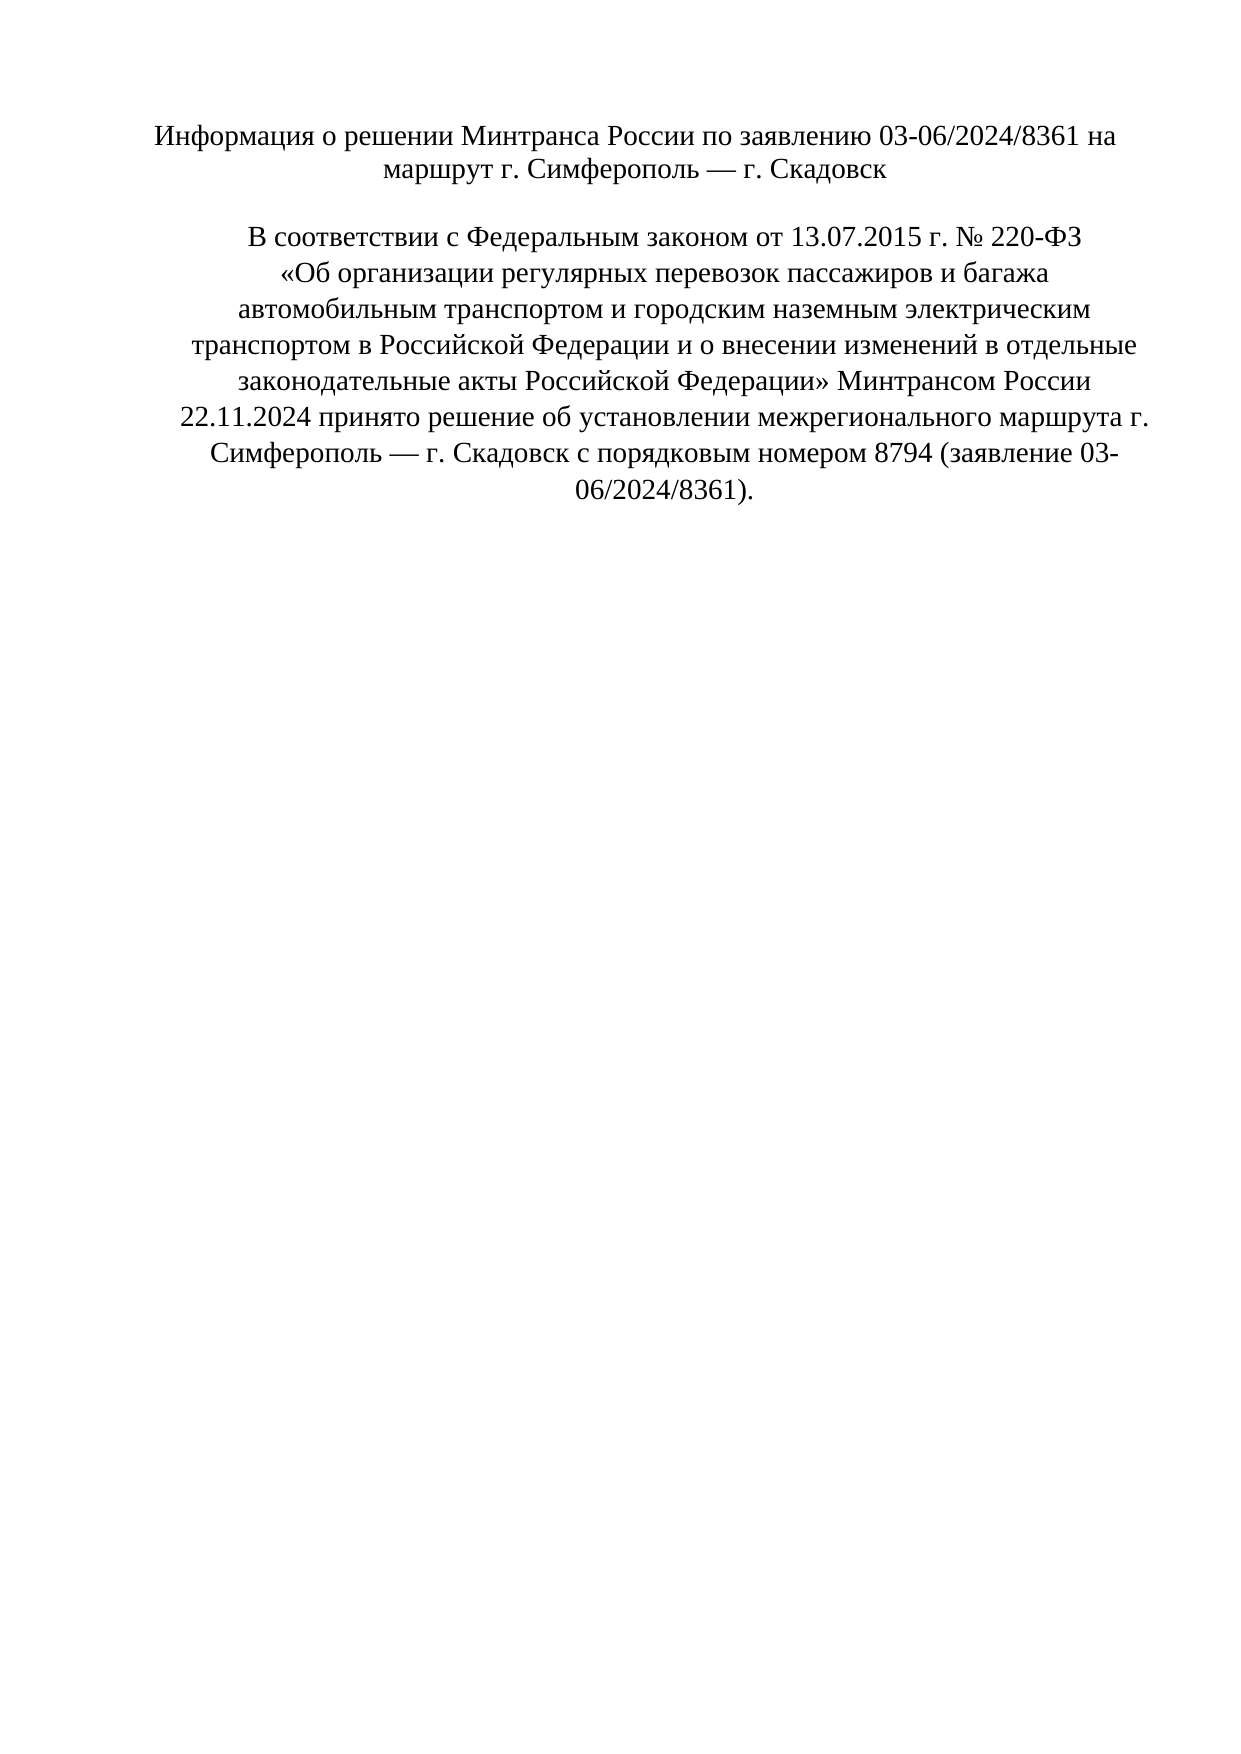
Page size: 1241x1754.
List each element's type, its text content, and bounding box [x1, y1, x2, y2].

text В соответствии с Федеральным законом от 13.07.2015 г. № 220-ФЗ «Об организации регулярных перевозок пассажиров и багажа автомобильным транспортом и городским наземным электрическим транспортом в Российской Федерации и о внесении изменений в отдельные законодательные акты Российской Федерации» Минтрансом России 22.11.2024 принято решение об установлении межрегионального маршрута г. Симферополь — г. Скадовск с порядковым номером 8794 (заявление 03-06/2024/8361). [177, 219, 1152, 505]
text Информация о решении Минтранса России по заявлению 03-06/2024/8361 на маршрут г. Симферополь — г. Скадовск [118, 118, 1152, 185]
